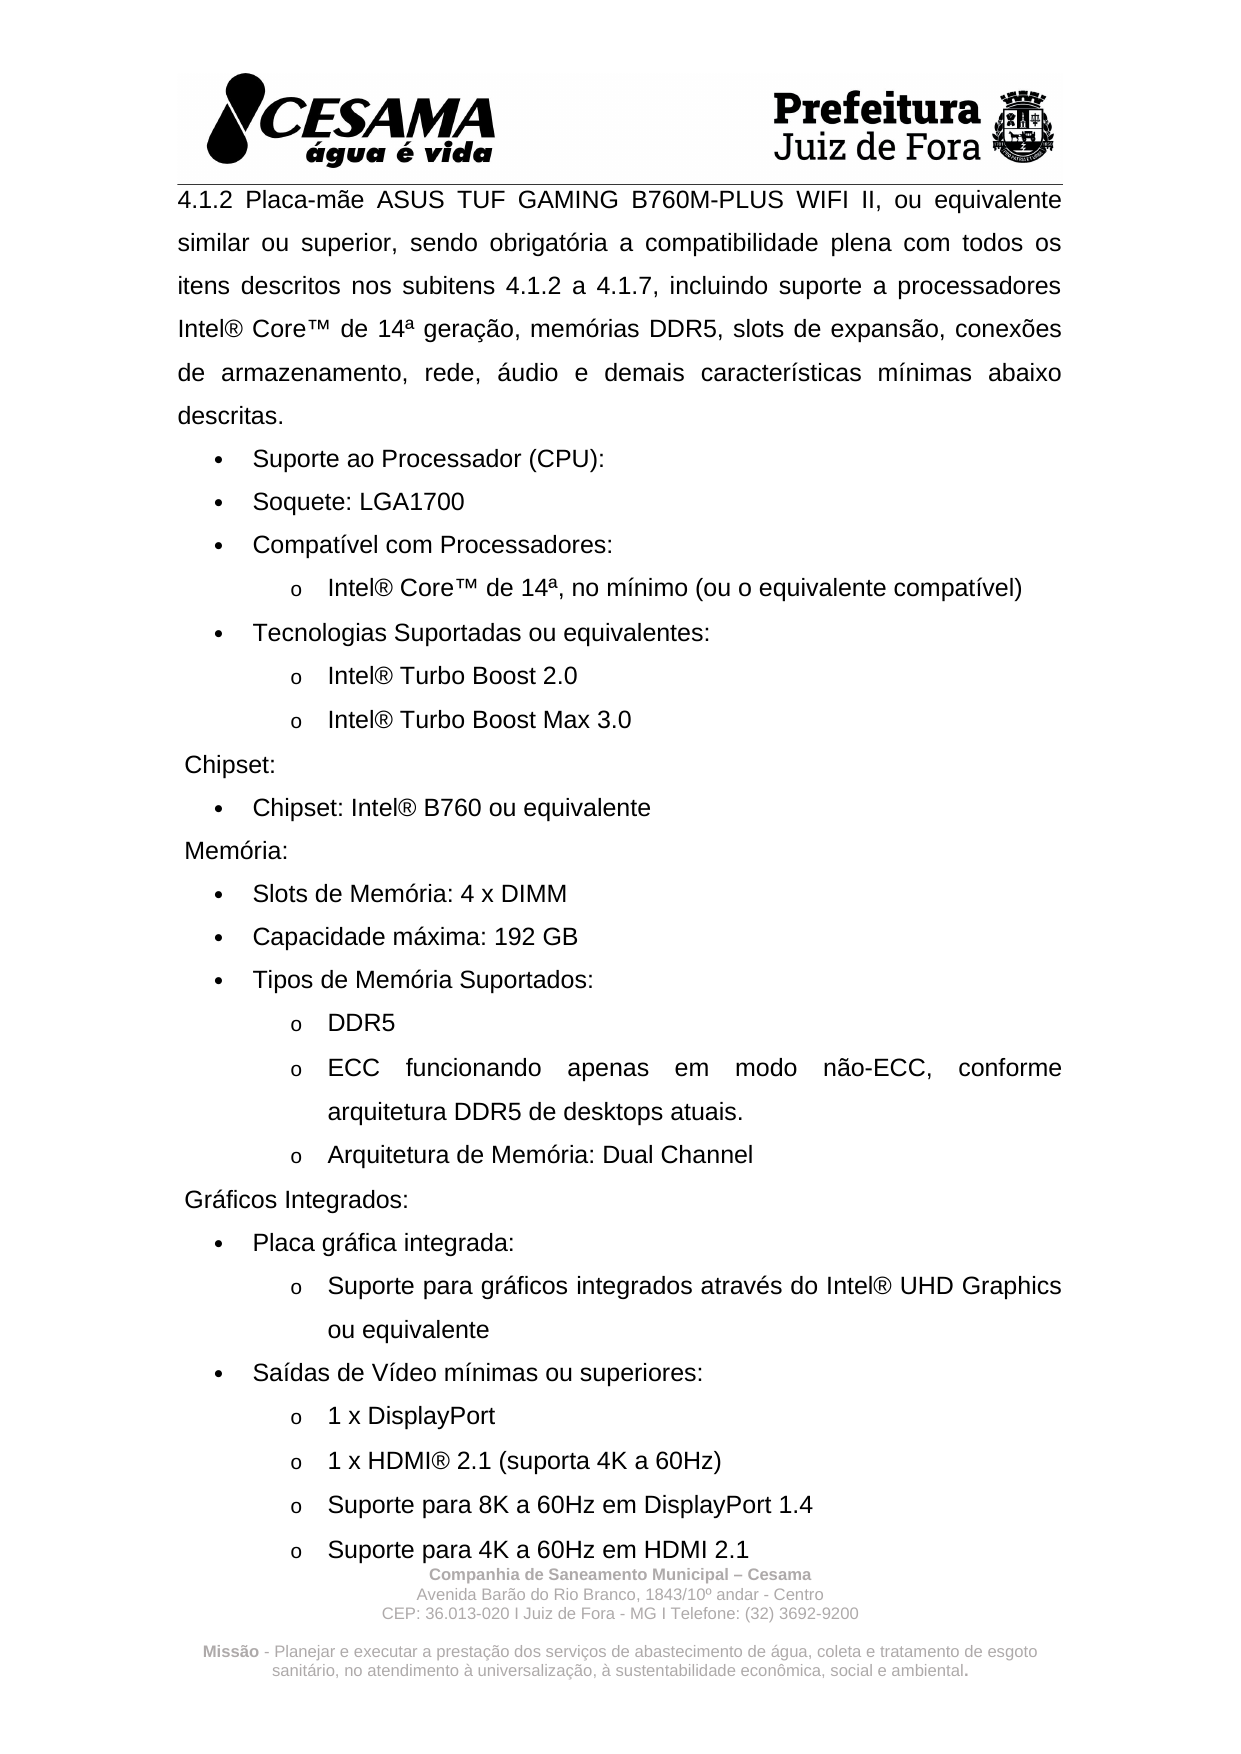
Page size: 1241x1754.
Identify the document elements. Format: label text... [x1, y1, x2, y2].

list Saídas de Vídeo mínimas ou superiores: [215, 1358, 1063, 1387]
list Placa gráfica integrada: [215, 1228, 1063, 1256]
list Arquitetura de Memória: Dual Channel [290, 1140, 1063, 1170]
list Tipos de Memória Suportados: [215, 965, 1063, 994]
list Suporte para gráficos integrados através do Intel® UHD Graphics ou equivalente [290, 1271, 1063, 1344]
list Intel® Core™ de 14ª, no mínimo (ou o equivalente compatível) [290, 573, 1063, 603]
list Tecnologias Suportadas ou equivalentes: [215, 618, 1063, 646]
text Chipset: [177, 750, 1063, 778]
list 1 x HDMI® 2.1 (suporta 4K a 60Hz) [290, 1446, 1063, 1475]
list ECC funcionando apenas em modo não-ECC, conforme arquitetura DDR5 de desktops atuais. [290, 1053, 1063, 1126]
list Suporte ao Processador (CPU): [215, 444, 1063, 472]
list DDR5 [290, 1008, 1063, 1038]
list 1 x DisplayPort [290, 1401, 1063, 1431]
list Chipset: Intel® B760 ou equivalente [215, 793, 1063, 822]
list Compatível com Processadores: [215, 530, 1063, 559]
list Soquete: LGA1700 [215, 487, 1063, 516]
list Intel® Turbo Boost Max 3.0 [290, 705, 1063, 735]
list Slots de Memória: 4 x DIMM [215, 879, 1063, 908]
text Gráficos Integrados: [177, 1184, 1063, 1213]
list Suporte para 4K a 60Hz em HDMI 2.1 [290, 1534, 1063, 1564]
text Memória: [177, 836, 1063, 865]
list Suporte para 8K a 60Hz em DisplayPort 1.4 [290, 1490, 1063, 1520]
list Intel® Turbo Boost 2.0 [290, 661, 1063, 690]
list Capacidade máxima: 192 GB [215, 922, 1063, 951]
text 4.1.2 Placa-mãe ASUS TUF GAMING B760M-PLUS WIFI II, ou equivalente similar ou superior, sendo obrigatória a compatibilidade plena com todos os itens descritos nos subitens 4.1.2 a 4.1.7, incluindo suporte a processadores Intel® Core™ de 14ª geração, memórias DDR5, slots de expansão, conexões de armazenamento, rede, áudio e demais características mínimas abaixo descritas. [177, 185, 1063, 429]
picture [177, 73, 1063, 185]
